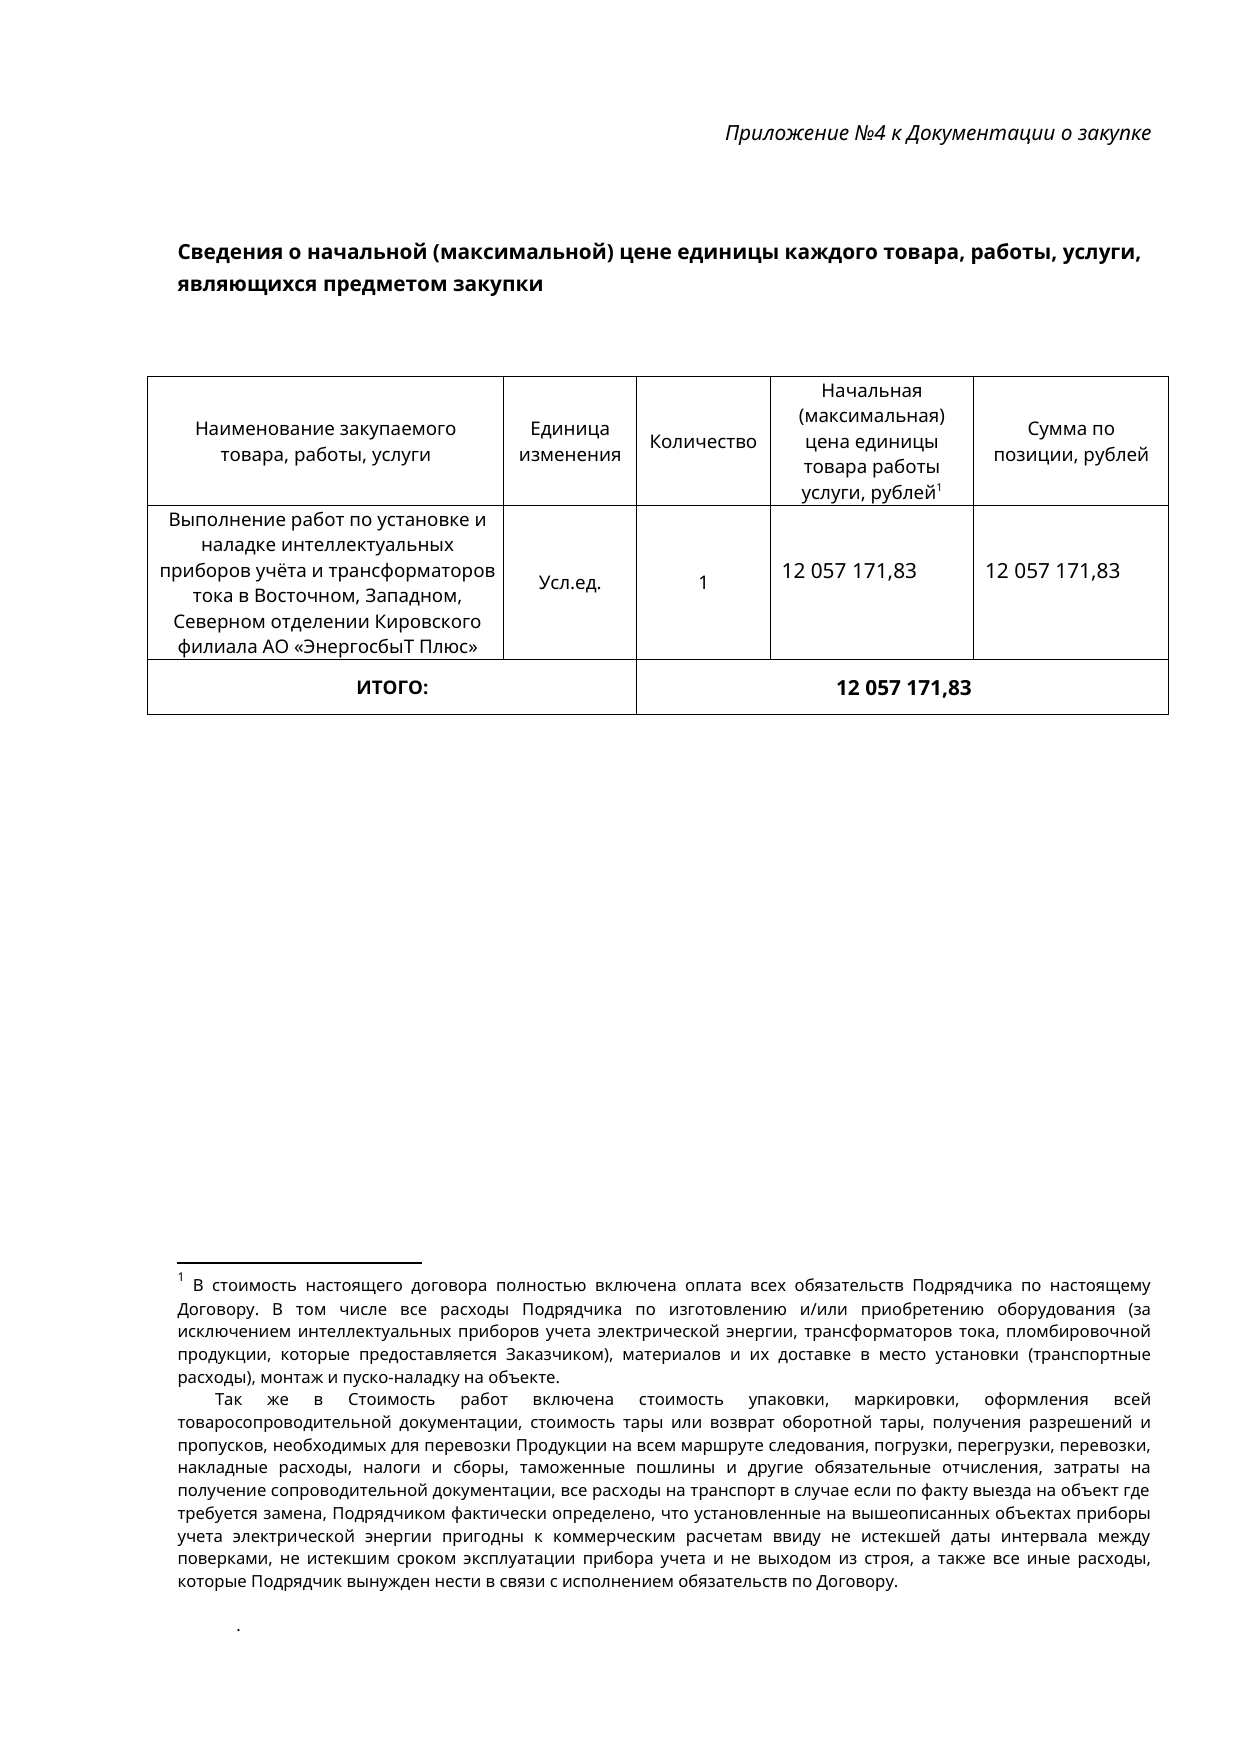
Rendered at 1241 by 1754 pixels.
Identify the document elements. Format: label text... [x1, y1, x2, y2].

table_header Начальная (максимальная) цена единицы товара работы услуги, рублей [771, 377, 973, 505]
table_header Единица изменения [504, 377, 636, 505]
table_cell Усл.ед. [504, 506, 636, 659]
table_cell 12 057 171,83 [637, 660, 1168, 714]
text Сведения о начальной (максимальной) цене единицы каждого товара, работы, услуги, являющихся предметом закупки [177, 237, 1152, 298]
table_cell 12 057 171,83 [771, 506, 973, 659]
table_cell Выполнение работ по установке и наладке интеллектуальных приборов учёта и трансформаторов тока в Восточном, Западном, Северном отделении Кировского филиала АО «ЭнергосбыТ Плюс» [148, 506, 503, 659]
table_header Количество [637, 377, 770, 505]
table_header Наименование закупаемого товара, работы, услуги [148, 377, 503, 505]
list Приложение №4 к Документации о закупке [252, 118, 1152, 147]
table_cell ИТОГО: [148, 660, 636, 714]
table_cell 1 [637, 506, 770, 659]
table_header Сумма по позиции, рублей [974, 377, 1168, 505]
table_cell 12 057 171,83 [974, 506, 1168, 659]
